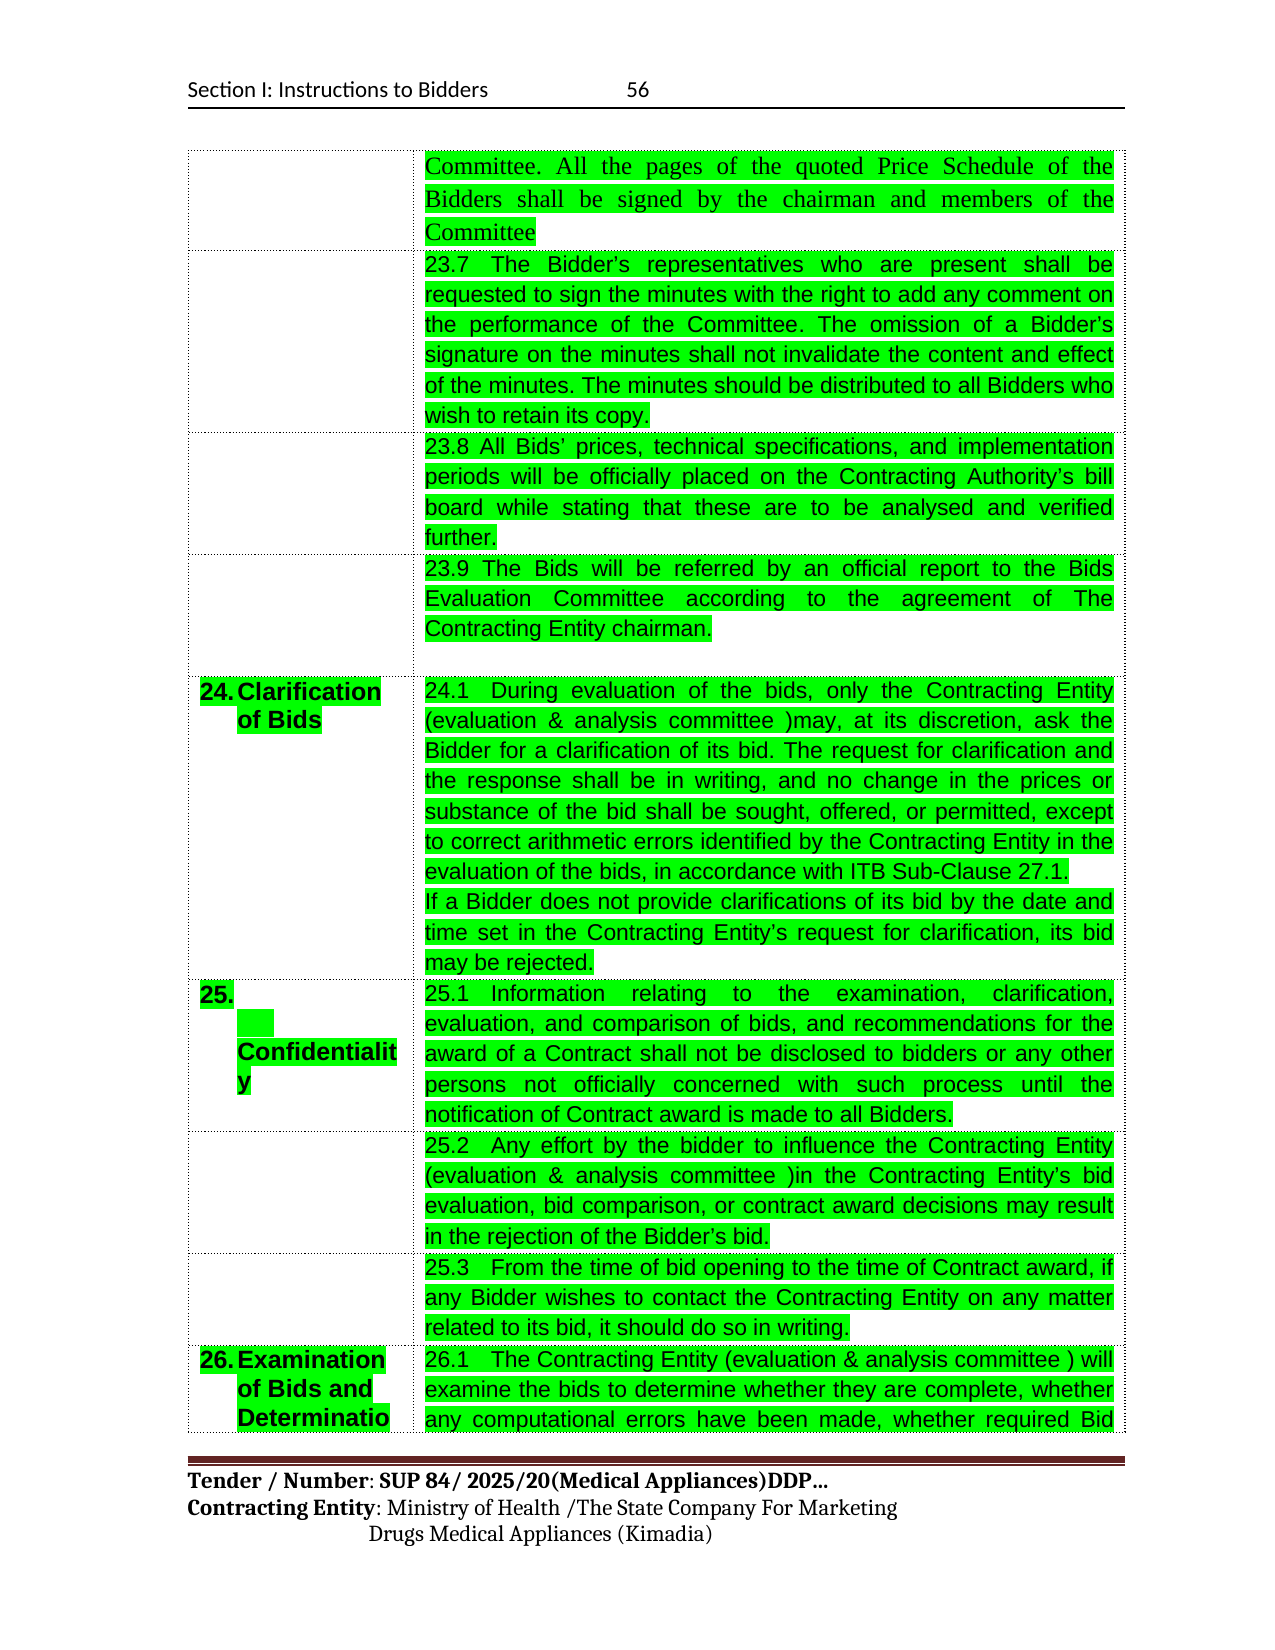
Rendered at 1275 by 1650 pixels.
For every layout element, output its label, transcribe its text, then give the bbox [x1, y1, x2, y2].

table_cell [188, 554, 413, 676]
table_cell 23.8 All Bids’ prices, technical specifications, and implementation periods will be officially placed on the Contracting Authority’s bill board while stating that these are to be analysed and verified further. [413, 432, 1125, 554]
table_cell 23.9 The Bids will be referred by an official report to the Bids Evaluation Committee according to the agreement of The Contracting Entity chairman. [413, 554, 1125, 676]
table_cell [188, 250, 413, 432]
table_cell 25. Confidentiality [188, 979, 413, 1131]
table_cell 25.1 Information relating to the examination, clarification, evaluation, and comparison of bids, and recommendations for the award of a Contract shall not be disclosed to bidders or any other persons not officially concerned with such process until the notification of Contract award is made to all Bidders. [413, 979, 1125, 1131]
table_cell 25.2 Any effort by the bidder to influence the Contracting Entity (evaluation & analysis committee )in the Contracting Entity’s bid evaluation, bid comparison, or contract award decisions may result in the rejection of the Bidder’s bid. [413, 1131, 1125, 1253]
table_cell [413, 150, 1125, 250]
table_cell 25.3 From the time of bid opening to the time of Contract award, if any Bidder wishes to contact the Contracting Entity on any matter related to its bid, it should do so in writing. [413, 1253, 1125, 1344]
table_cell [188, 150, 413, 250]
table_cell 26. Examination of Bids and Determination of Responsiveness [188, 1345, 237, 1432]
table_cell [188, 432, 413, 554]
table_cell [188, 1253, 413, 1344]
table_cell 23.7 The Bidder’s representatives who are present shall be requested to sign the minutes with the right to add any comment on the performance of the Committee. The omission of a Bidder’s signature on the minutes shall not invalidate the content and effect of the minutes. The minutes should be distributed to all Bidders who wish to retain its copy. [413, 250, 1125, 432]
table_cell 24. Clarification of Bids [188, 676, 413, 979]
table_cell [188, 1131, 413, 1253]
table_cell 24.1 During evaluation of the bids, only the Contracting Entity (evaluation & analysis committee )may, at its discretion, ask the Bidder for a clarification of its bid. The request for clarification and the response shall be in writing, and no change in the prices or substance of the bid shall be sought, offered, or permitted, except to correct arithmetic errors identified by the Contracting Entity in the evaluation of the bids, in accordance with ITB Sub-Clause 27.1. If a Bidder does not provide clarifications of its bid by the date and time set in the Contracting Entity’s request for clarification, its bid may be rejected. [413, 676, 1125, 979]
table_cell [413, 1345, 1125, 1432]
